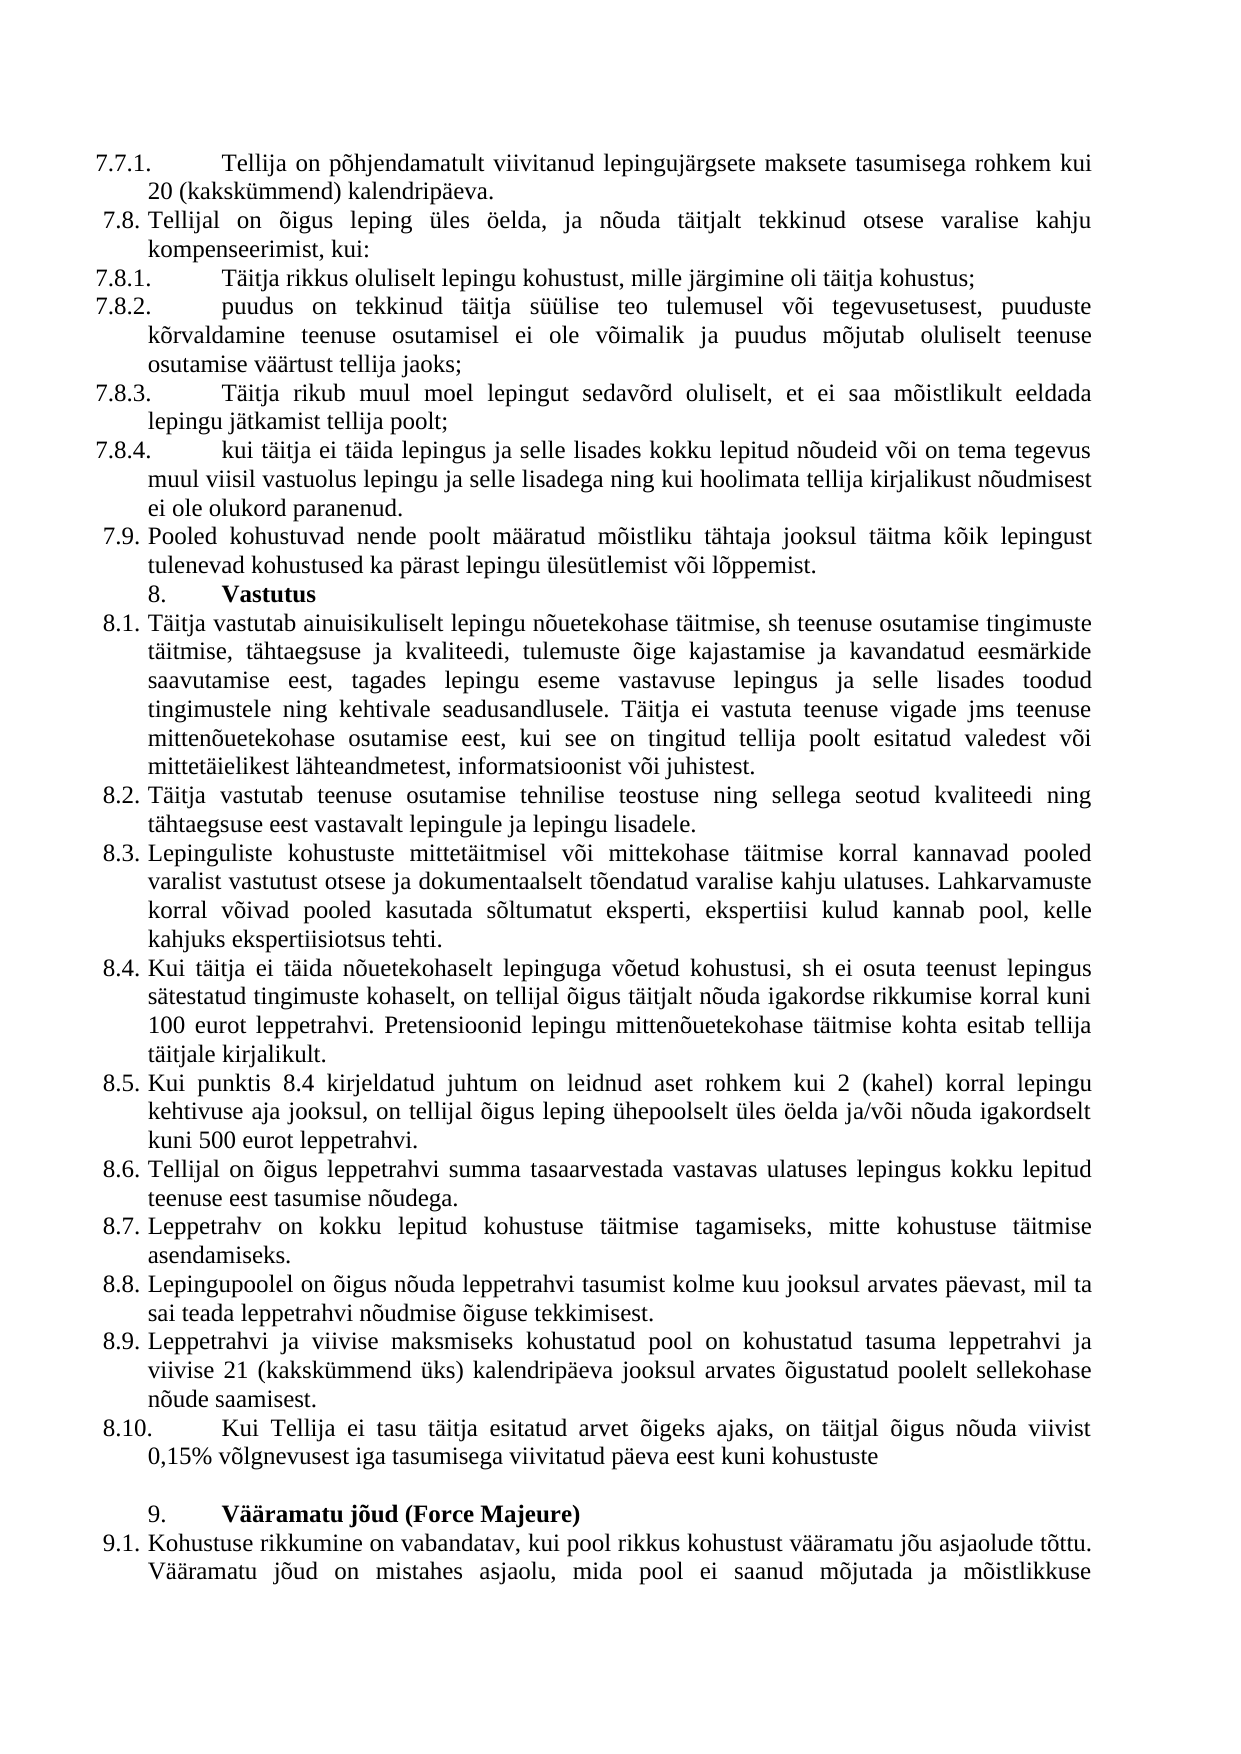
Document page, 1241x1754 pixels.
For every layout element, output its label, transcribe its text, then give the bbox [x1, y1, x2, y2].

list Leppetrahvi ja viivise maksmiseks kohustatud pool on kohustatud tasuma leppetrahvi ja viivise 21 (kakskümmend üks) kalendripäeva jooksul arvates õigustatud poolelt sellekohase nõude saamisest. [103, 1326, 1093, 1413]
list Vastutus [148, 579, 1093, 608]
list kui täitja ei täida lepingus ja selle lisades kokku lepitud nõudeid või on tema tegevus muul viisil vastuolus lepingu ja selle lisadega ning kui hoolimata tellija kirjalikust nõudmisest ei ole olukord paranenud. [95, 435, 1093, 521]
list Kui Tellija ei tasu täitja esitatud arvet õigeks ajaks, on täitjal õigus nõuda viivist 0,15% võlgnevusest iga tasumisega viivitatud päeva eest kuni kohustuste [103, 1413, 1093, 1470]
list puudus on tekkinud täitja süülise teo tulemusel või tegevusetusest, puuduste kõrvaldamine teenuse osutamisel ei ole võimalik ja puudus mõjutab oluliselt teenuse osutamise väärtust tellija jaoks; [95, 291, 1093, 378]
list Kui täitja ei täida nõuetekohaselt lepinguga võetud kohustusi, sh ei osuta teenust lepingus sätestatud tingimuste kohaselt, on tellijal õigus täitjalt nõuda igakordse rikkumise korral kuni 100 eurot leppetrahvi. Pretensioonid lepingu mittenõuetekohase täitmise kohta esitab tellija täitjale kirjalikult. [103, 953, 1093, 1068]
list Leppetrahv on kokku lepitud kohustuse täitmise tagamiseks, mitte kohustuse täitmise asendamiseks. [103, 1211, 1093, 1269]
list Täitja vastutab ainuisikuliselt lepingu nõuetekohase täitmise, sh teenuse osutamise tingimuste täitmise, tähtaegsuse ja kvaliteedi, tulemuste õige kajastamise ja kavandatud eesmärkide saavutamise eest, tagades lepingu eseme vastavuse lepingus ja selle lisades toodud tingimustele ning kehtivale seadusandlusele. Täitja ei vastuta teenuse vigade jms teenuse mittenõuetekohase osutamise eest, kui see on tingitud tellija poolt esitatud valedest või mittetäielikest lähteandmetest, informatsioonist või juhistest. [103, 608, 1093, 780]
list Tellijal on õigus leppetrahvi summa tasaarvestada vastavas ulatuses lepingus kokku lepitud teenuse eest tasumise nõudega. [103, 1154, 1093, 1211]
list Täitja vastutab teenuse osutamise tehnilise teostuse ning sellega seotud kvaliteedi ning tähtaegsuse eest vastavalt lepingule ja lepingu lisadele. [103, 780, 1093, 838]
list Lepingupoolel on õigus nõuda leppetrahvi tasumist kolme kuu jooksul arvates päevast, mil ta sai teada leppetrahvi nõudmise õiguse tekkimisest. [103, 1269, 1093, 1326]
list Täitja rikkus oluliselt lepingu kohustust, mille järgimine oli täitja kohustus; [95, 263, 1093, 291]
list Pooled kohustuvad nende poolt määratud mõistliku tähtaja jooksul täitma kõik lepingust tulenevad kohustused ka pärast lepingu ülesütlemist või lõppemist. [103, 521, 1093, 579]
list Tellijal on õigus leping üles öelda, ja nõuda täitjalt tekkinud otsese varalise kahju kompenseerimist, kui: [103, 205, 1093, 263]
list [103, 1528, 1093, 1585]
list Täitja rikub muul moel lepingut sedavõrd oluliselt, et ei saa mõistlikult eeldada lepingu jätkamist tellija poolt; [95, 378, 1093, 435]
list Lepinguliste kohustuste mittetäitmisel või mittekohase täitmise korral kannavad pooled varalist vastutust otsese ja dokumentaalselt tõendatud varalise kahju ulatuses. Lahkarvamuste korral võivad pooled kasutada sõltumatut eksperti, ekspertiisi kulud kannab pool, kelle kahjuks ekspertiisiotsus tehti. [103, 838, 1093, 953]
list Tellija on põhjendamatult viivitanud lepingujärgsete maksete tasumisega rohkem kui 20 (kakskümmend) kalendripäeva. [95, 148, 1093, 205]
list Kui punktis 8.4 kirjeldatud juhtum on leidnud aset rohkem kui 2 (kahel) korral lepingu kehtivuse aja jooksul, on tellijal õigus leping ühepoolselt üles öelda ja/või nõuda igakordselt kuni 500 eurot leppetrahvi. [103, 1068, 1093, 1154]
list Vääramatu jõud (Force Majeure) [148, 1499, 1093, 1528]
